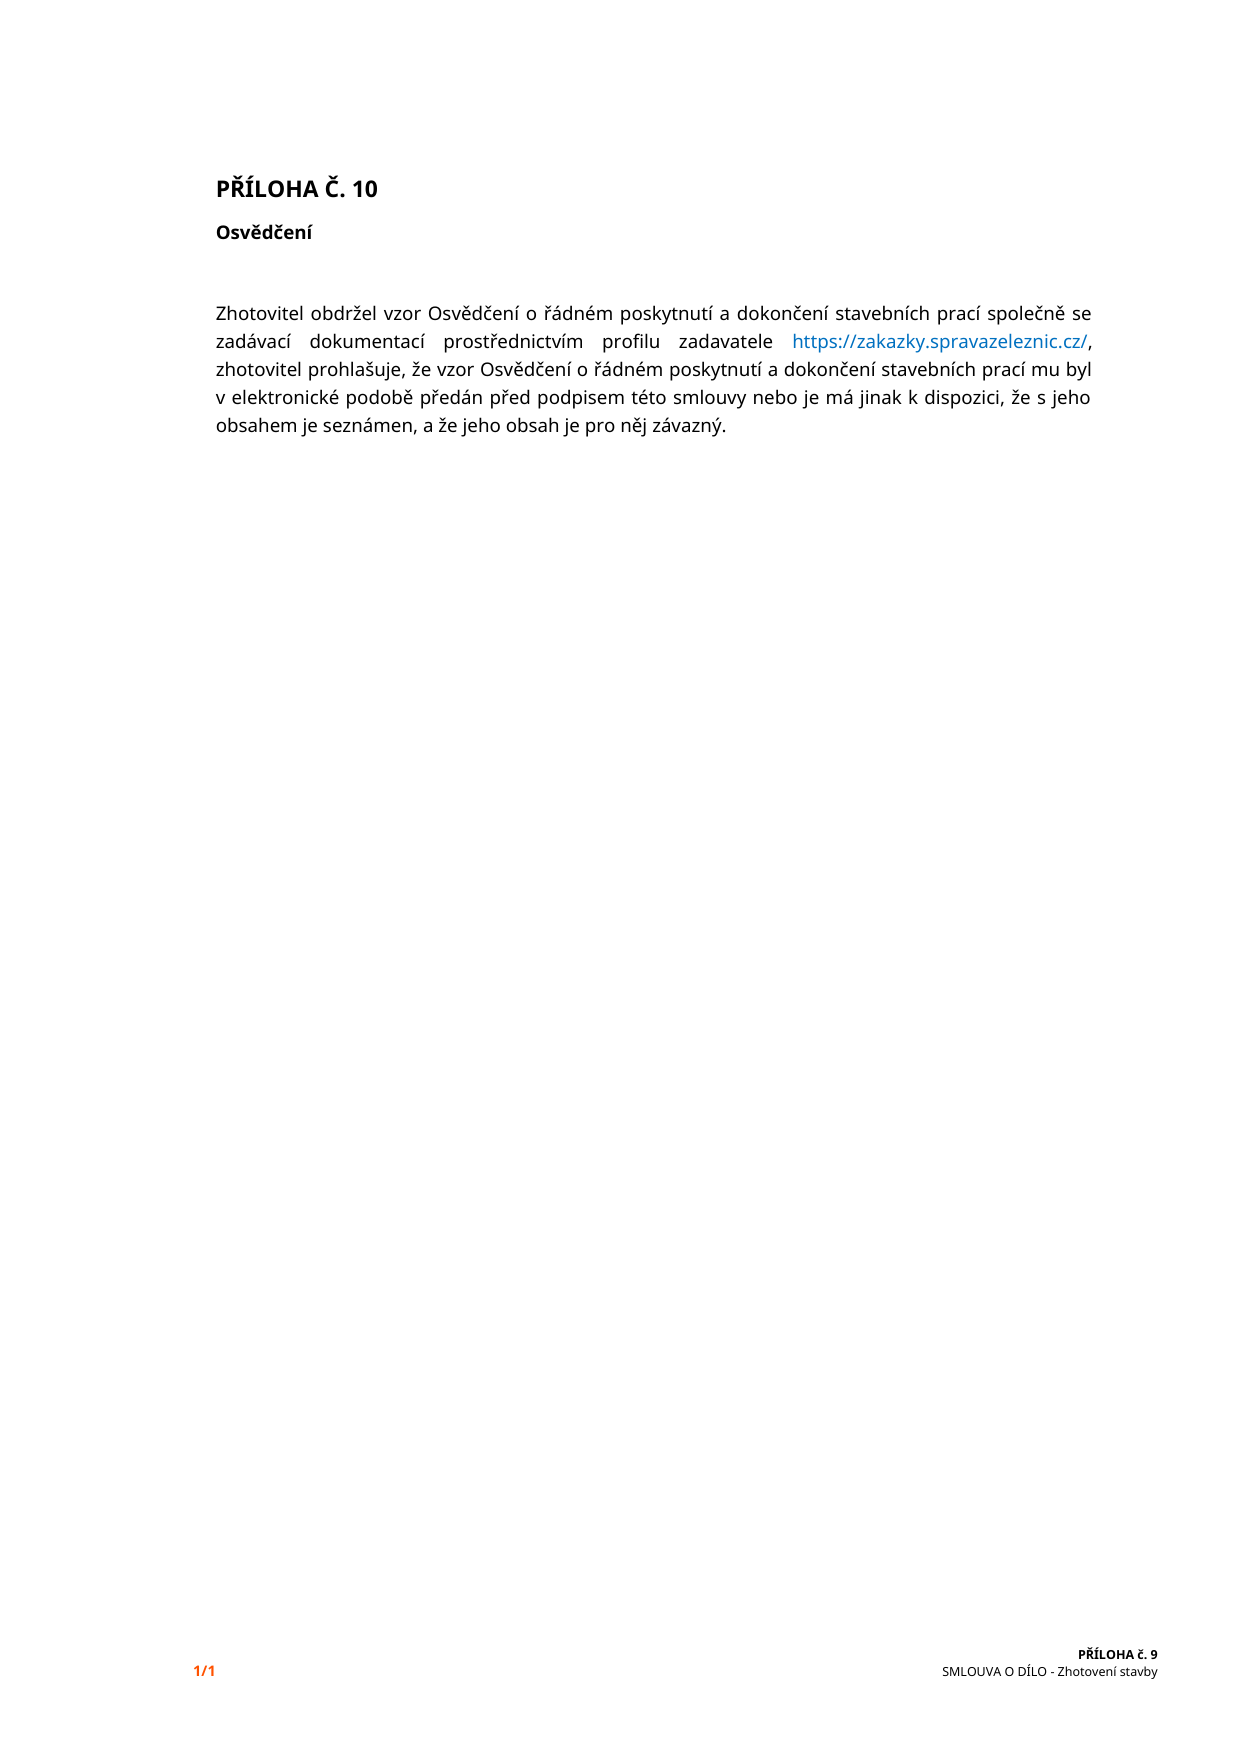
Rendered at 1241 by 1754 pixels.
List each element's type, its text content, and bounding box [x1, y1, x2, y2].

text Osvědčení [216, 219, 1093, 245]
text Příloha č. 10 [216, 172, 1093, 204]
text Zhotovitel obdržel vzor Osvědčení o řádném poskytnutí a dokončení stavebních prací společně se zadávací dokumentací prostřednictvím profilu zadavatele https://zakazky.spravazeleznic.cz/, zhotovitel prohlašuje, že vzor Osvědčení o řádném poskytnutí a dokončení stavebních prací mu byl v elektronické podobě předán před podpisem této smlouvy nebo je má jinak k dispozici, že s jeho obsahem je seznámen, a že jeho obsah je pro něj závazný. [216, 300, 1093, 438]
